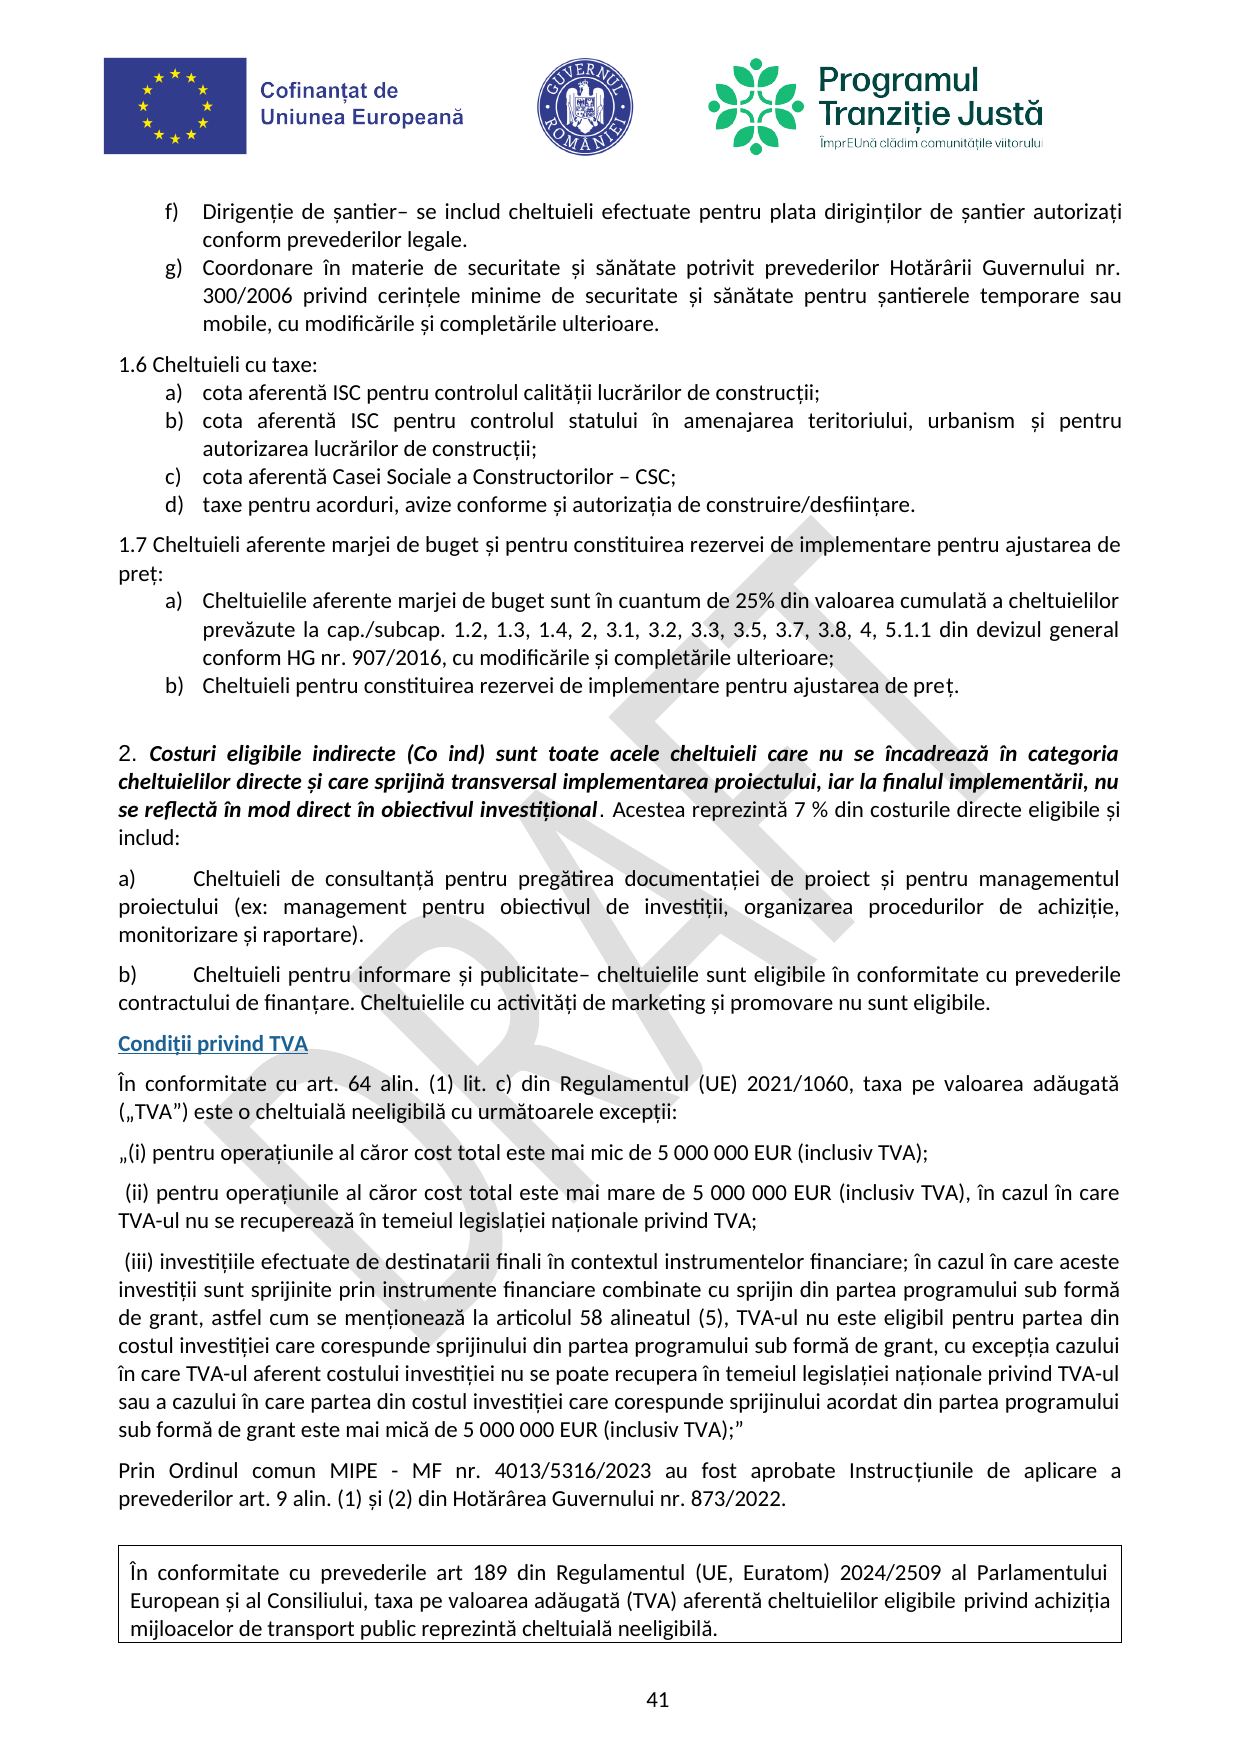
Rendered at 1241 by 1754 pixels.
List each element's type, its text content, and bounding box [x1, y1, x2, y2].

text „(i) pentru operațiunile al căror cost total este mai mic de 5 000 000 EUR (inclusiv TVA); [118, 1138, 1122, 1166]
text (iii) investițiile efectuate de destinatarii finali în contextul instrumentelor financiare; în cazul în care aceste investiții sunt sprijinite prin instrumente financiare combinate cu sprijin din partea programului sub formă de grant, astfel cum se menționează la articolul 58 alineatul (5), TVA-ul nu este eligibil pentru partea din costul investiției care corespunde sprijinului din partea programului sub formă de grant, cu excepția cazului în care TVA-ul aferent costului investiției nu se poate recupera în temeiul legislației naționale privind TVA-ul sau a cazului în care partea din costul investiției care corespunde sprijinului acordat din partea programului sub formă de grant este mai mică de 5 000 000 EUR (inclusiv TVA);” [118, 1247, 1122, 1443]
text În conformitate cu art. 64 alin. (1) lit. c) din Regulamentul (UE) 2021/1060, taxa pe valoarea adăugată („TVA”) este o cheltuială neeligibilă cu următoarele excepții: [118, 1069, 1122, 1126]
list Cheltuieli pentru constituirea rezervei de implementare pentru ajustarea de preţ. [165, 671, 1122, 699]
list Coordonare în materie de securitate şi sănătate potrivit prevederilor Hotărârii Guvernului nr. 300/2006 privind cerinţele minime de securitate şi sănătate pentru şantierele temporare sau mobile, cu modificările şi completările ulterioare. [165, 253, 1122, 337]
text (ii) pentru operațiunile al căror cost total este mai mare de 5 000 000 EUR (inclusiv TVA), în cazul în care TVA-ul nu se recuperează în temeiul legislației naționale privind TVA; [118, 1178, 1122, 1234]
list cota aferentă ISC pentru controlul statului în amenajarea teritoriului, urbanism şi pentru autorizarea lucrărilor de construcţii; [165, 406, 1122, 462]
text Condiții privind TVA [118, 1029, 1122, 1057]
text 2. Costuri eligibile indirecte (Co ind) sunt toate acele cheltuieli care nu se încadrează în categoria cheltuielilor directe și care sprijină transversal implementarea proiectului, iar la finalul implementării, nu se reflectă în mod direct în obiectivul investițional. Acestea reprezintă 7 % din costurile directe eligibile și includ: [118, 739, 1122, 851]
text 1.6 Cheltuieli cu taxe: [118, 350, 1122, 378]
text 1.7 Cheltuieli aferente marjei de buget şi pentru constituirea rezervei de implementare pentru ajustarea de preţ: [118, 531, 1122, 587]
list cota aferentă Casei Sociale a Constructorilor – CSC; [165, 462, 1122, 490]
text Prin Ordinul comun MIPE - MF nr. 4013/5316/2023 au fost aprobate Instrucţiunile de aplicare a prevederilor art. 9 alin. (1) şi (2) din Hotărârea Guvernului nr. 873/2022. [118, 1456, 1122, 1512]
text a) Cheltuieli de consultanță pentru pregătirea documentației de proiect și pentru managementul proiectului (ex: management pentru obiectivul de investiții, organizarea procedurilor de achiziție, monitorizare și raportare). [118, 864, 1122, 948]
table_header În conformitate cu prevederile art 189 din Regulamentul (UE, Euratom) 2024/2509 al Parlamentului European şi al Consiliului, taxa pe valoarea adăugată (TVA) aferentă cheltuielilor eligibile privind achiziţia mijloacelor de transport public reprezintă cheltuială neeligibilă. [119, 1546, 1121, 1642]
list Dirigenţie de şantier– se includ cheltuieli efectuate pentru plata diriginţilor de şantier autorizaţi conform prevederilor legale. [165, 197, 1122, 253]
list cota aferentă ISC pentru controlul calităţii lucrărilor de construcţii; [165, 378, 1122, 406]
list Cheltuielile aferente marjei de buget sunt în cuantum de 25% din valoarea cumulată a cheltuielilor prevăzute la cap./subcap. 1.2, 1.3, 1.4, 2, 3.1, 3.2, 3.3, 3.5, 3.7, 3.8, 4, 5.1.1 din devizul general conform HG nr. 907/2016, cu modificările și completările ulterioare; [165, 587, 1122, 671]
list taxe pentru acorduri, avize conforme şi autorizaţia de construire/desfiinţare. [165, 490, 1122, 518]
text b) Cheltuieli pentru informare şi publicitate– cheltuielile sunt eligibile în conformitate cu prevederile contractului de finanţare. Cheltuielile cu activități de marketing și promovare nu sunt eligibile. [118, 960, 1122, 1016]
